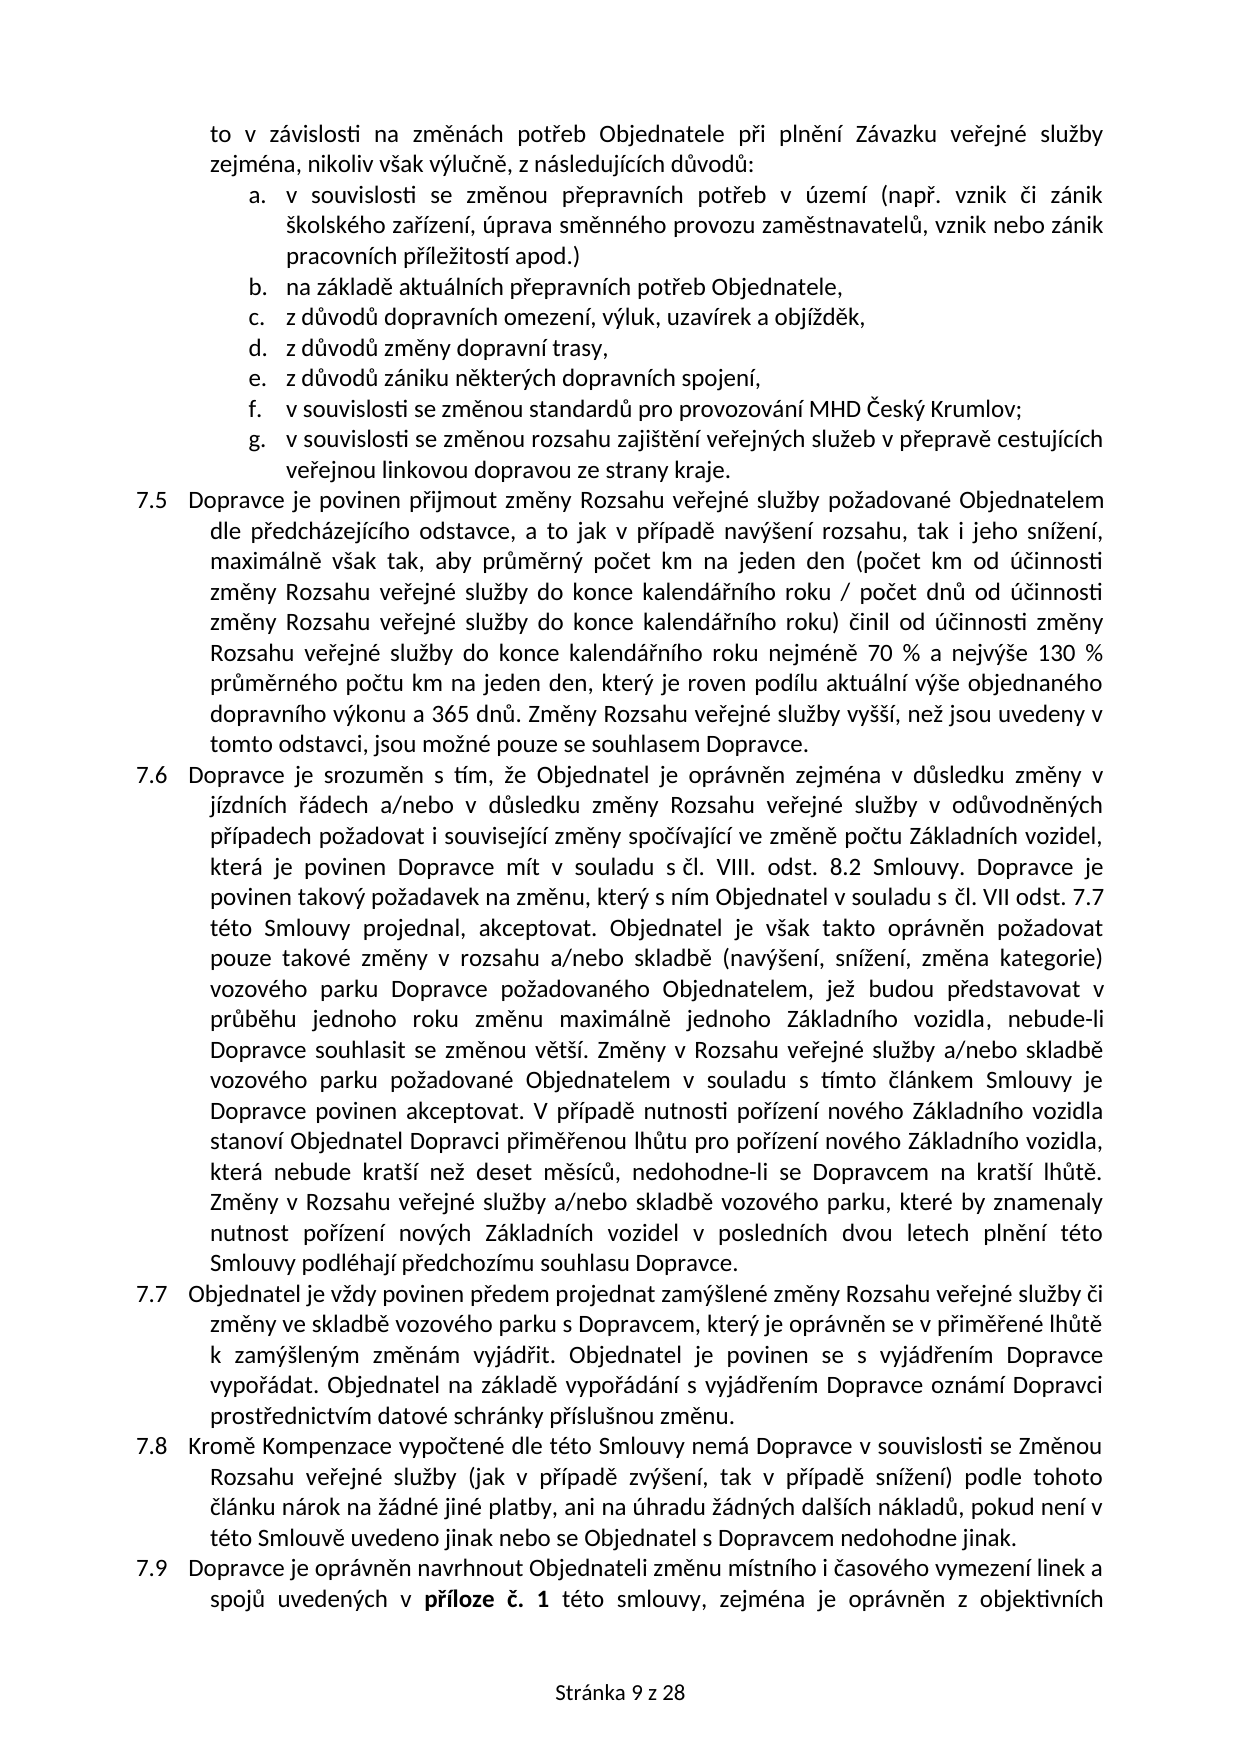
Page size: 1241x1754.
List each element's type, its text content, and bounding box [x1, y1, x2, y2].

list z důvodů změny dopravní trasy, [248, 332, 1104, 362]
list na základě aktuálních přepravních potřeb Objednatele, [248, 271, 1104, 301]
list z důvodů dopravních omezení, výluk, uzavírek a objížděk, [248, 301, 1104, 332]
list Dopravce je povinen přijmout změny Rozsahu veřejné služby požadované Objednatelem dle předcházejícího odstavce, a to jak v případě navýšení rozsahu, tak i jeho snížení, maximálně však tak, aby průměrný počet km na jeden den (počet km od účinnosti změny Rozsahu veřejné služby do konce kalendářního roku / počet dnů od účinnosti změny Rozsahu veřejné služby do konce kalendářního roku) činil od účinnosti změny Rozsahu veřejné služby do konce kalendářního roku nejméně 70 % a nejvýše 130 % průměrného počtu km na jeden den, který je roven podílu aktuální výše objednaného dopravního výkonu a 365 dnů. Změny Rozsahu veřejné služby vyšší, než jsou uvedeny v tomto odstavci, jsou možné pouze se souhlasem Dopravce. [136, 484, 1104, 759]
list v souvislosti se změnou rozsahu zajištění veřejných služeb v přepravě cestujících veřejnou linkovou dopravou ze strany kraje. [248, 423, 1104, 484]
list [136, 118, 1104, 179]
list Kromě Kompenzace vypočtené dle této Smlouvy nemá Dopravce v souvislosti se Změnou Rozsahu veřejné služby (jak v případě zvýšení, tak v případě snížení) podle tohoto článku nárok na žádné jiné platby, ani na úhradu žádných dalších nákladů, pokud není v této Smlouvě uvedeno jinak nebo se Objednatel s Dopravcem nedohodne jinak. [136, 1431, 1104, 1553]
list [136, 1553, 1104, 1614]
list v souvislosti se změnou standardů pro provozování MHD Český Krumlov; [248, 393, 1104, 423]
list Dopravce je srozuměn s tím, že Objednatel je oprávněn zejména v důsledku změny v jízdních řádech a/nebo v důsledku změny Rozsahu veřejné služby v odůvodněných případech požadovat i související změny spočívající ve změně počtu Základních vozidel, která je povinen Dopravce mít v souladu s čl. VIII. odst. 8.2 Smlouvy. Dopravce je povinen takový požadavek na změnu, který s ním Objednatel v souladu s čl. VII odst. 7.7 této Smlouvy projednal, akceptovat. Objednatel je však takto oprávněn požadovat pouze takové změny v rozsahu a/nebo skladbě (navýšení, snížení, změna kategorie) vozového parku Dopravce požadovaného Objednatelem, jež budou představovat v průběhu jednoho roku změnu maximálně jednoho Základního vozidla, nebude-li Dopravce souhlasit se změnou větší. Změny v Rozsahu veřejné služby a/nebo skladbě vozového parku požadované Objednatelem v souladu s tímto článkem Smlouvy je Dopravce povinen akceptovat. V případě nutnosti pořízení nového Základního vozidla stanoví Objednatel Dopravci přiměřenou lhůtu pro pořízení nového Základního vozidla, která nebude kratší než deset měsíců, nedohodne-li se Dopravcem na kratší lhůtě. Změny v Rozsahu veřejné služby a/nebo skladbě vozového parku, které by znamenaly nutnost pořízení nových Základních vozidel v posledních dvou letech plnění této Smlouvy podléhají předchozímu souhlasu Dopravce. [136, 759, 1104, 1278]
list z důvodů zániku některých dopravních spojení, [248, 362, 1104, 393]
list Objednatel je vždy povinen předem projednat zamýšlené změny Rozsahu veřejné služby či změny ve skladbě vozového parku s Dopravcem, který je oprávněn se v přiměřené lhůtě k zamýšleným změnám vyjádřit. Objednatel je povinen se s vyjádřením Dopravce vypořádat. Objednatel na základě vypořádání s vyjádřením Dopravce oznámí Dopravci prostřednictvím datové schránky příslušnou změnu. [136, 1278, 1104, 1431]
list v souvislosti se změnou přepravních potřeb v území (např. vznik či zánik školského zařízení, úprava směnného provozu zaměstnavatelů, vznik nebo zánik pracovních příležitostí apod.) [248, 179, 1104, 271]
